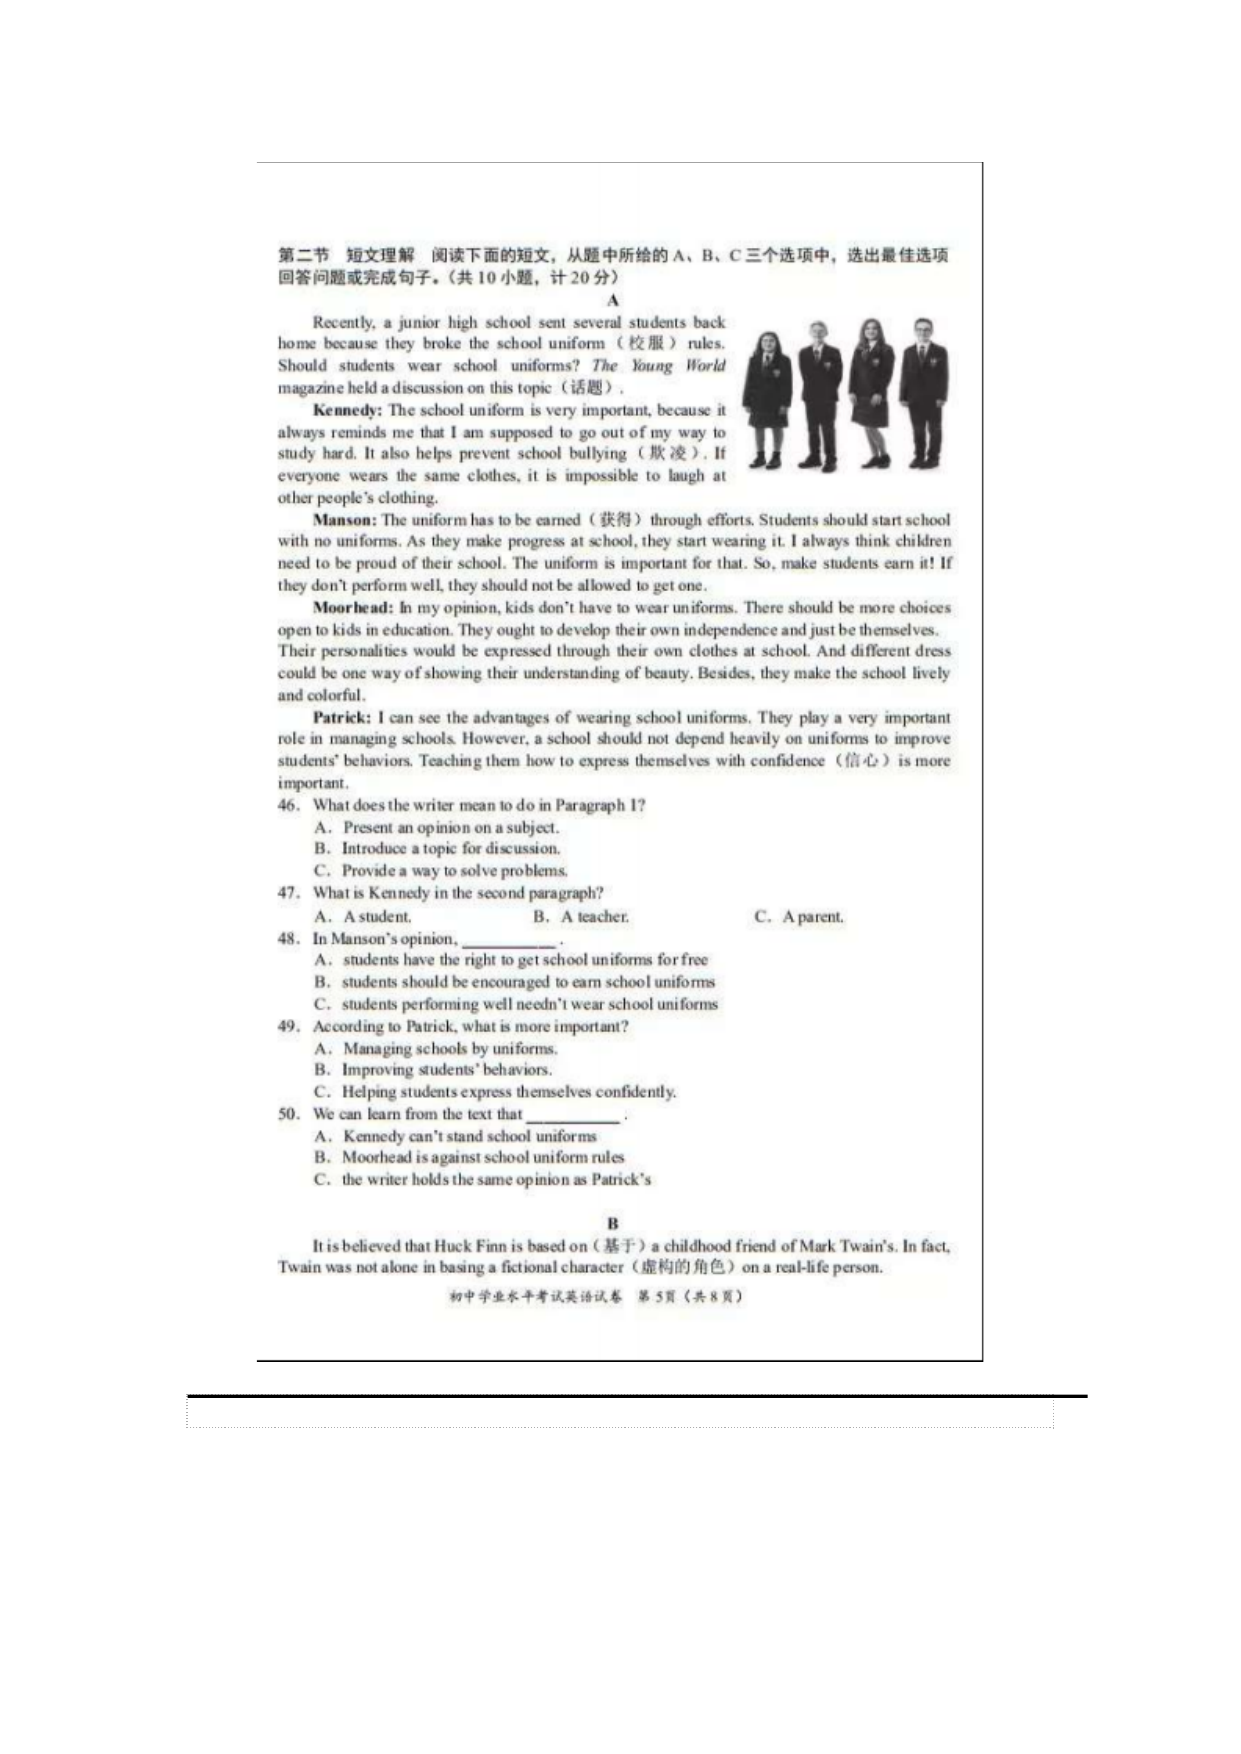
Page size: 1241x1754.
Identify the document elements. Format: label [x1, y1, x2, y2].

picture [256, 162, 984, 1362]
